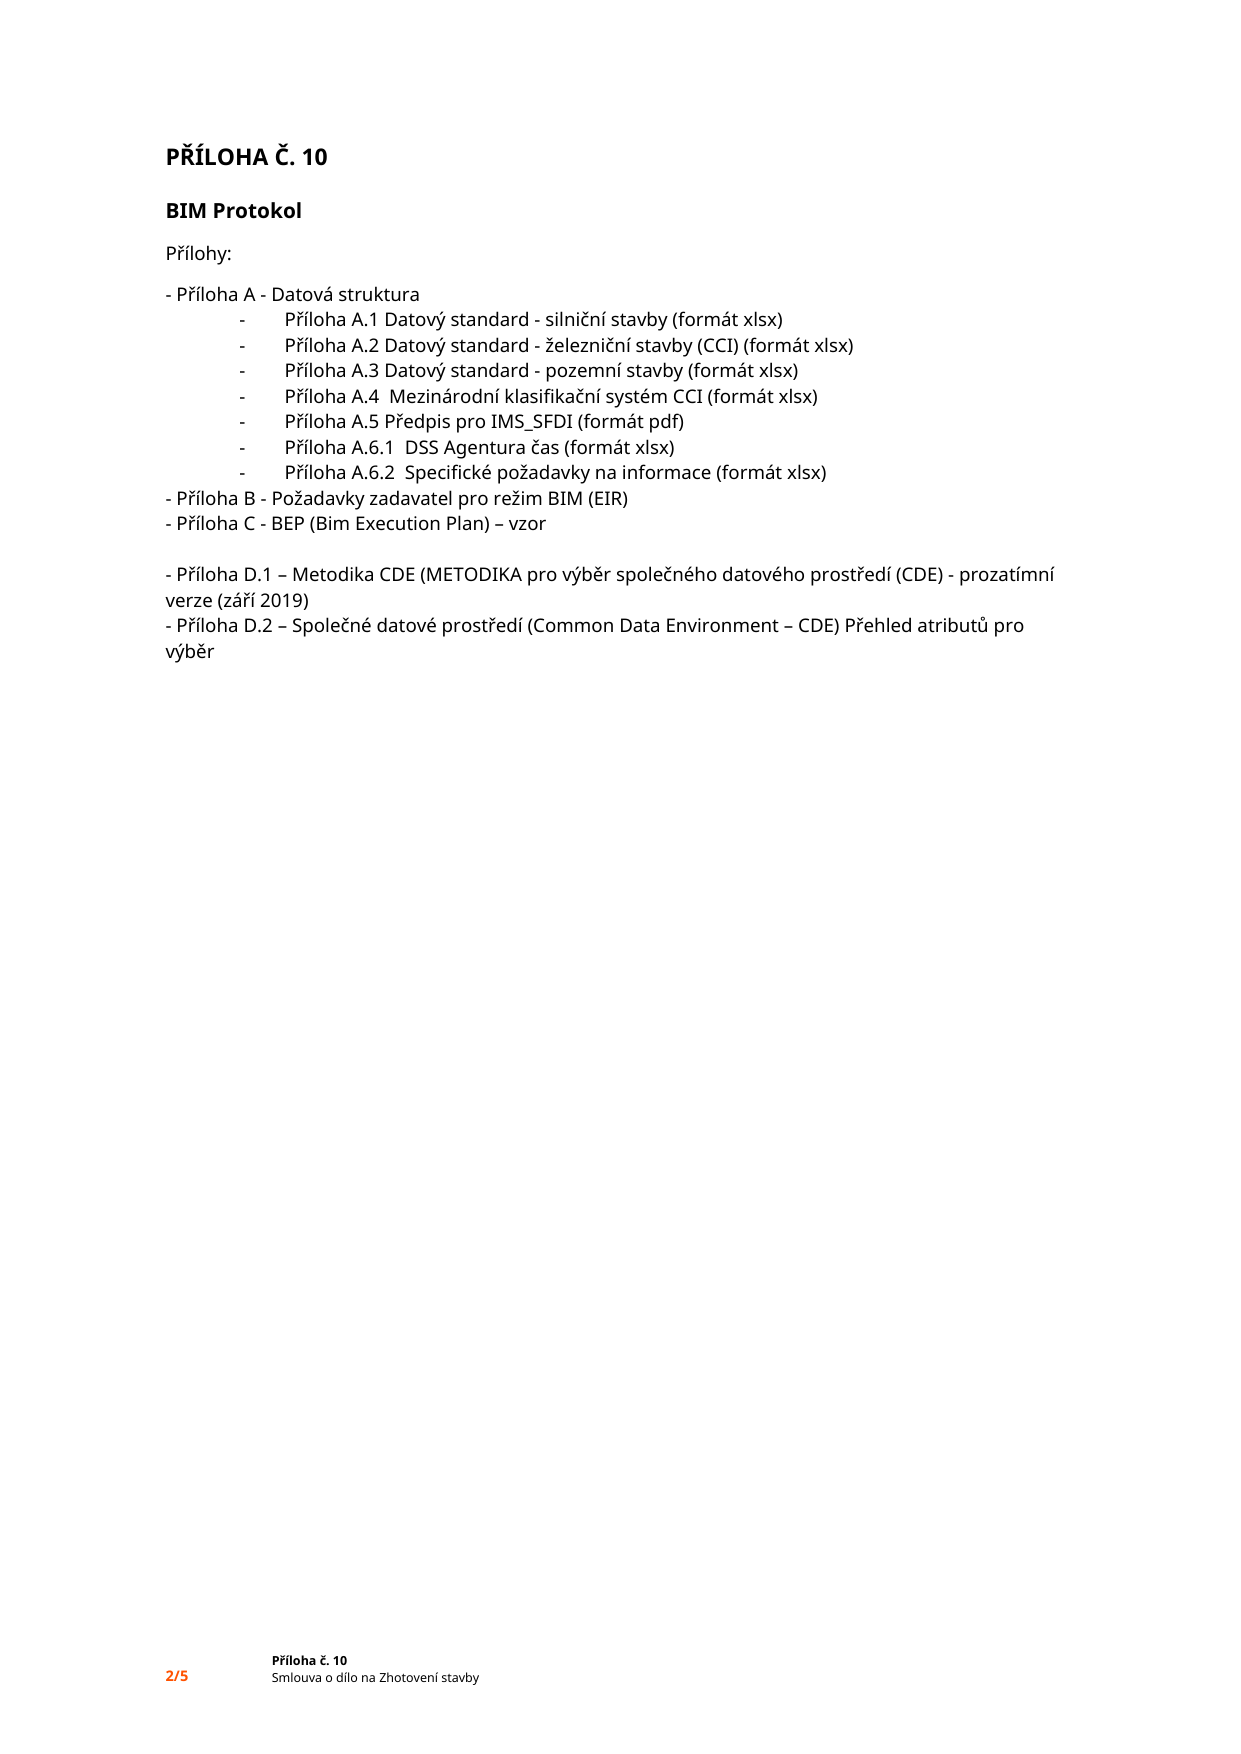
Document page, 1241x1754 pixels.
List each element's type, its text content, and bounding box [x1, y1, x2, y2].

text - Příloha B - Požadavky zadavatel pro režim BIM (EIR) [165, 485, 1075, 511]
text - Příloha A.6.1 DSS Agentura čas (formát xlsx) [165, 434, 1075, 459]
text - Příloha A.4 Mezinárodní klasifikační systém CCI (formát xlsx) [165, 383, 1075, 408]
text - Příloha A.6.2 Specifické požadavky na informace (formát xlsx) [165, 459, 1075, 485]
text - Příloha A.2 Datový standard - železniční stavby (CCI) (formát xlsx) [165, 332, 1075, 357]
text - Příloha A.3 Datový standard - pozemní stavby (formát xlsx) [165, 357, 1075, 383]
text BIM Protokol [165, 197, 1075, 225]
text - Příloha A.1 Datový standard - silniční stavby (formát xlsx) [165, 306, 1075, 332]
text - Příloha C - BEP (Bim Execution Plan) – vzor [165, 511, 1075, 536]
text - Příloha A - Datová struktura [165, 281, 1075, 306]
text - Příloha D.1 – Metodika CDE (METODIKA pro výběr společného datového prostředí (CDE) - prozatímní verze (září 2019) [165, 562, 1075, 613]
text Příloha č. 10 [165, 141, 1075, 173]
text Přílohy: [165, 240, 1075, 266]
text - Příloha D.2 – Společné datové prostředí (Common Data Environment – CDE) Přehled atributů pro výběr [165, 613, 1075, 664]
text - Příloha A.5 Předpis pro IMS_SFDI (formát pdf) [165, 408, 1075, 434]
